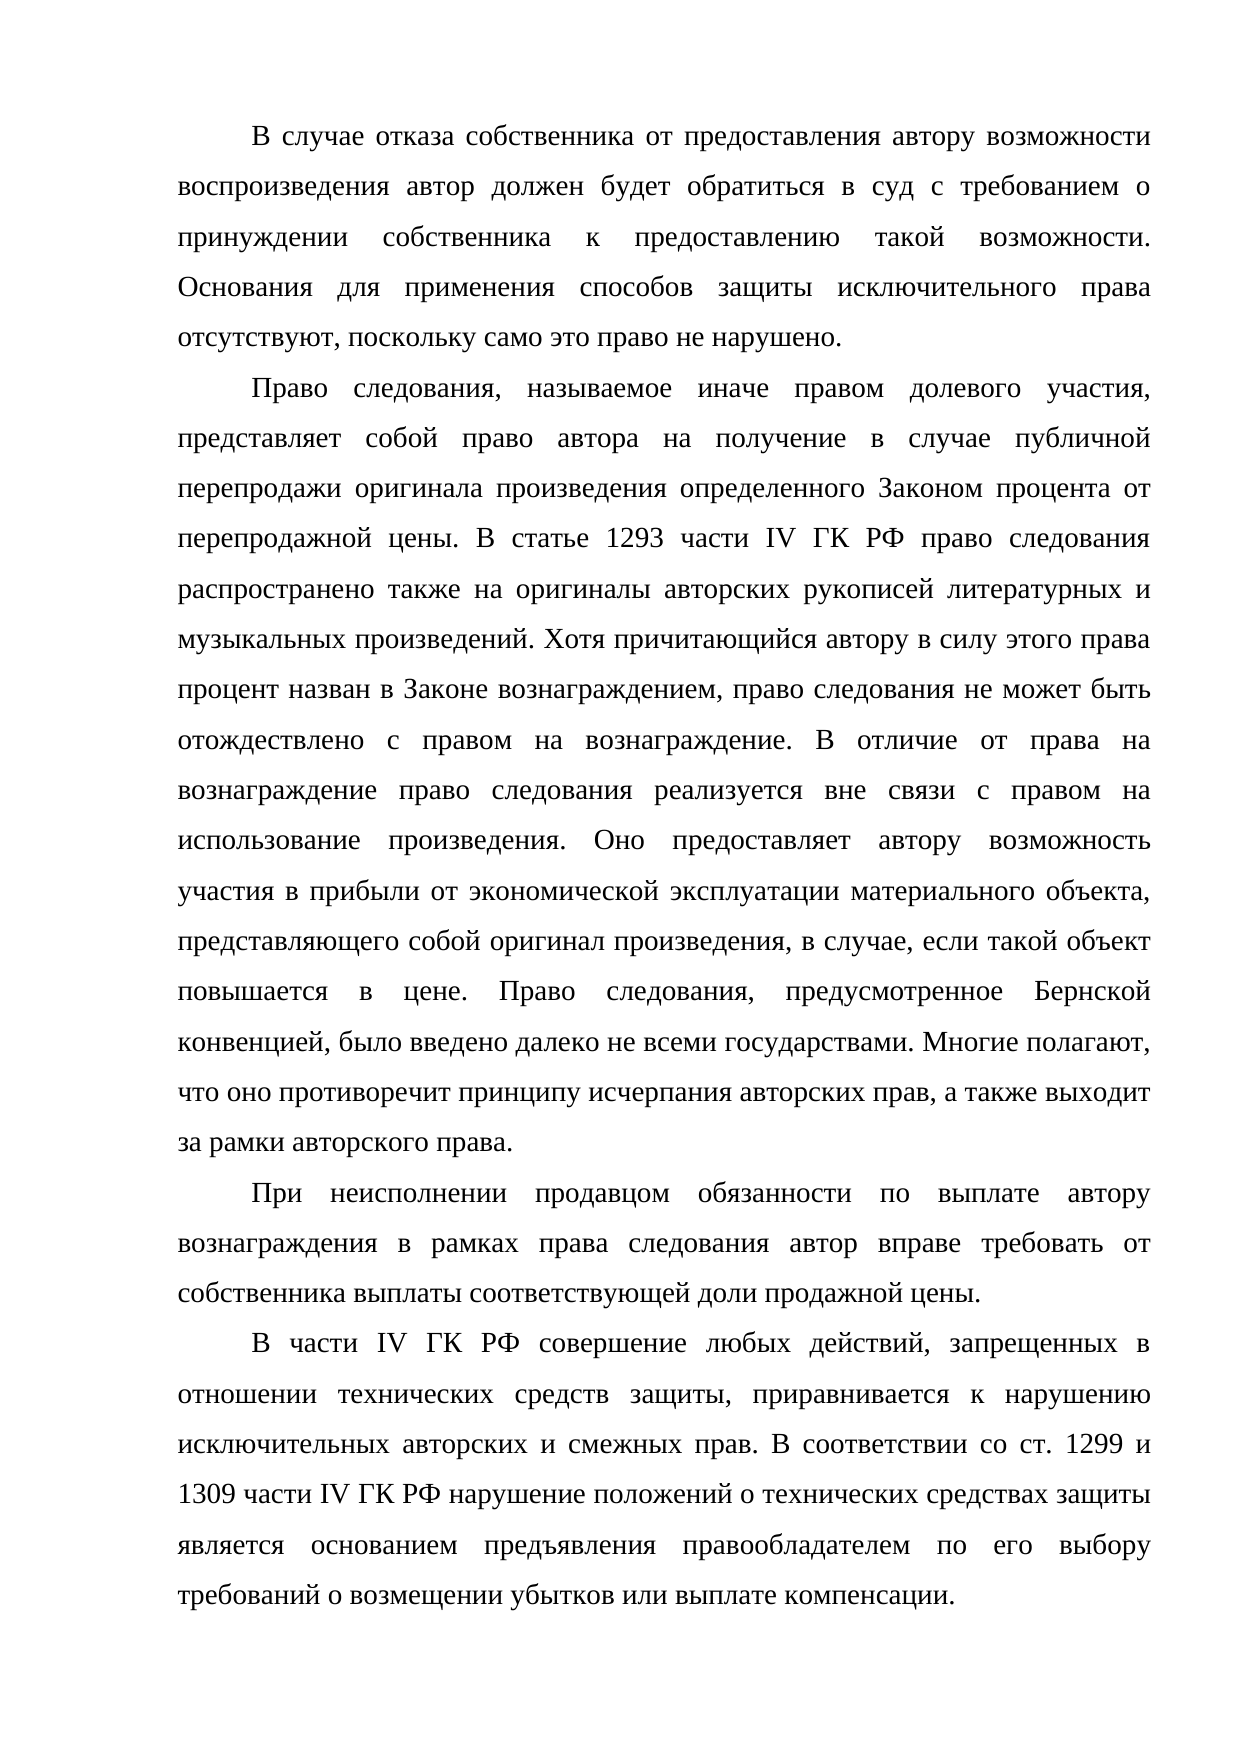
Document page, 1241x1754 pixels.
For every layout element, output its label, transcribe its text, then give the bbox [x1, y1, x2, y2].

text Право следования, называемое иначе правом долевого участия, представляет собой право автора на получение в случае публичной перепродажи оригинала произведения определенного Законом процента от перепродажной цены. В статье 1293 части IV ГК РФ право следования распространено также на оригиналы авторских рукописей литературных и музыкальных произведений. Хотя причитающийся автору в силу этого права процент назван в Законе вознаграждением, право следования не может быть отождествлено с правом на вознаграждение. В отличие от права на вознаграждение право следования реализуется вне связи с правом на использование произведения. Оно предоставляет автору возможность участия в прибыли от экономической эксплуатации материального объекта, представляющего собой оригинал произведения, в случае, если такой объект повышается в цене. Право следования, предусмотренное Бернской конвенцией, было введено далеко не всеми государствами. Многие полагают, что оно противоречит принципу исчерпания авторских прав, а также выходит за рамки авторского права. [177, 370, 1152, 1158]
text В части IV ГК РФ совершение любых действий, запрещенных в отношении технических средств защиты, приравнивается к нарушению исключительных авторских и смежных прав. В соответствии со ст. 1299 и 1309 части IV ГК РФ нарушение положений о технических средствах защиты является основанием предъявления правообладателем по его выбору требований о возмещении убытков или выплате компенсации. [177, 1326, 1152, 1611]
text В случае отказа собственника от предоставления автору возможности воспроизведения автор должен будет обратиться в суд с требованием о принуждении собственника к предоставлению такой возможности. Основания для применения способов защиты исключительного права отсутствуют, поскольку само это право не нарушено. [177, 118, 1152, 353]
text При неисполнении продавцом обязанности по выплате автору вознаграждения в рамках права следования автор вправе требовать от собственника выплаты соответствующей доли продажной цены. [177, 1175, 1152, 1309]
